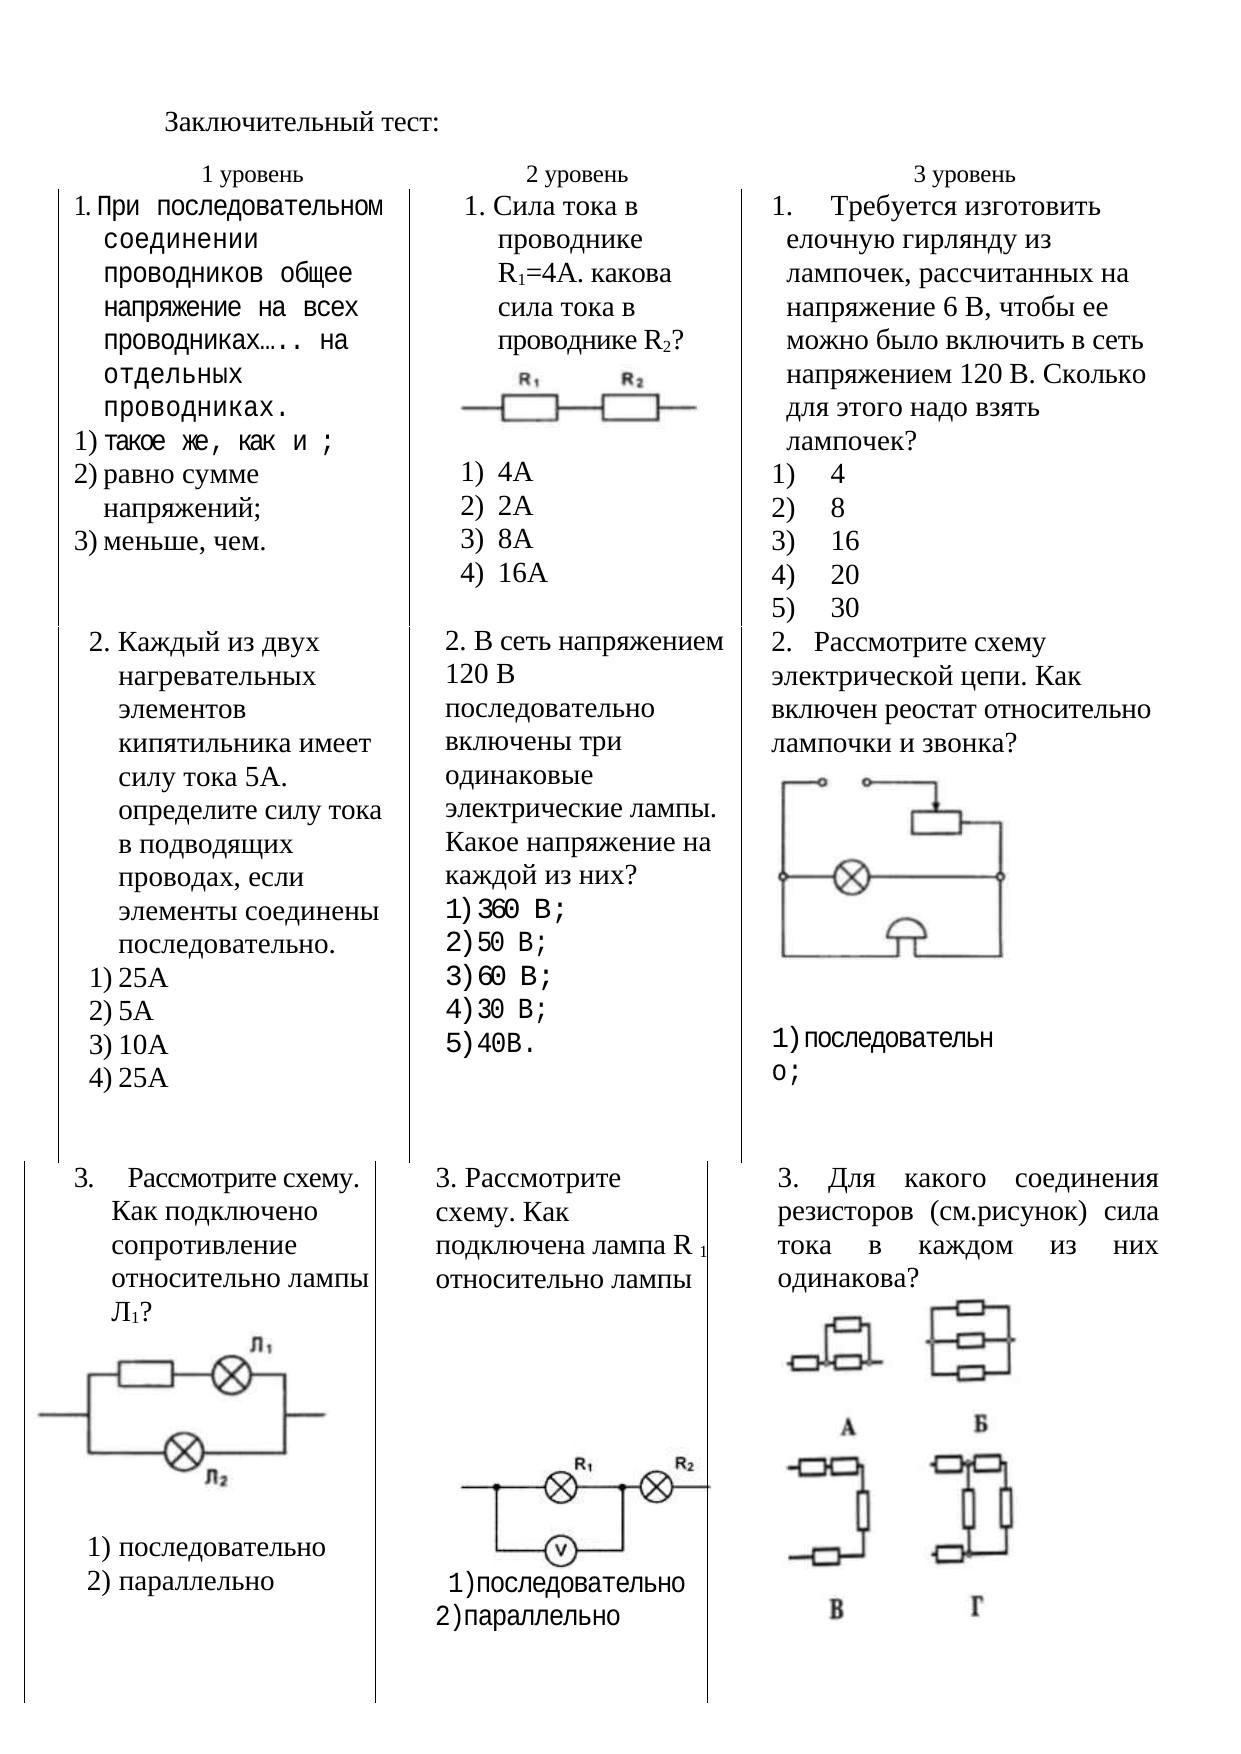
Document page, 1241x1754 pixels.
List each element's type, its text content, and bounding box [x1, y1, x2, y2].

text 1. Требуется изготовить [771, 188, 1159, 222]
text последовательно включены три одинаковые электрические лампы. Какое напряжение на каждой из них? [445, 690, 729, 892]
picture [780, 1296, 1028, 1623]
list 4 [771, 457, 1159, 490]
text 3. Рассмотрите схему. Как подключено сопротивление относительно лампы Л1? [73, 1160, 373, 1328]
list 50 В; [445, 925, 729, 959]
text 2. Каждый из двух нагревательных элементов кипятильника имеет силу тока 5А. определите силу тока в подводящих проводах, если элементы соединены последовательно. [88, 625, 393, 960]
text 2 уровень [526, 159, 729, 188]
text 2)параллельно [435, 1601, 707, 1634]
list меньше, чем. [73, 524, 393, 557]
list 20 [771, 557, 1159, 591]
text елочную гирлянду из лампочек, рассчитанных на напряжение 6 В, чтобы ее можно было включить в сеть напряжением 120 В. Сколько для этого надо взять лампочек? [786, 222, 1159, 457]
picture [769, 767, 1020, 968]
list 360 В; [445, 892, 729, 925]
text подключена лампа R 1 относительно лампы [435, 1228, 707, 1295]
list 2А [460, 489, 729, 522]
text 3. Рассмотрите схему. Как [435, 1161, 657, 1228]
list 8А [460, 522, 729, 556]
list такое же, как и ; [73, 423, 393, 457]
list 5А [88, 994, 393, 1027]
list 25А [88, 1061, 393, 1094]
list 30 В; [445, 992, 729, 1026]
text 1. При последовательном соединении проводников общее напряжение на всех проводниках….. на отдельных проводниках. [73, 188, 393, 423]
text 2. В сеть напряжением 120 В [445, 623, 729, 690]
text 3. Для какого соединения резисторов (см.рисунок) сила тока в каждом из них одинакова? [777, 1160, 1159, 1294]
list 25А [88, 960, 393, 994]
list 40В. [445, 1026, 729, 1059]
list последовательно; [771, 1023, 1022, 1089]
text 1)последовательно [448, 1569, 707, 1601]
list 4А [460, 455, 729, 489]
list параллельно [87, 1563, 373, 1597]
list 8 [771, 490, 1159, 524]
list 30 [771, 591, 1159, 624]
list последовательно [87, 1366, 373, 1563]
list 10А [88, 1027, 393, 1061]
list 16А [460, 556, 729, 589]
picture [32, 1331, 333, 1492]
text 2. Рассмотрите схему электрической цепи. Как включен реостат относительно лампочки и звонка? [771, 625, 1159, 759]
text 1. Сила тока в проводнике R1=4А. какова сила тока в проводнике R2? [464, 188, 729, 356]
list равно сумме напряжений; [73, 457, 273, 524]
list 16 [771, 524, 1159, 557]
picture [448, 364, 702, 436]
list 60 В; [445, 959, 729, 992]
text Заключительный тест: [127, 104, 1159, 138]
text 1 уровень [201, 159, 393, 188]
text 3 уровень [913, 159, 1159, 188]
